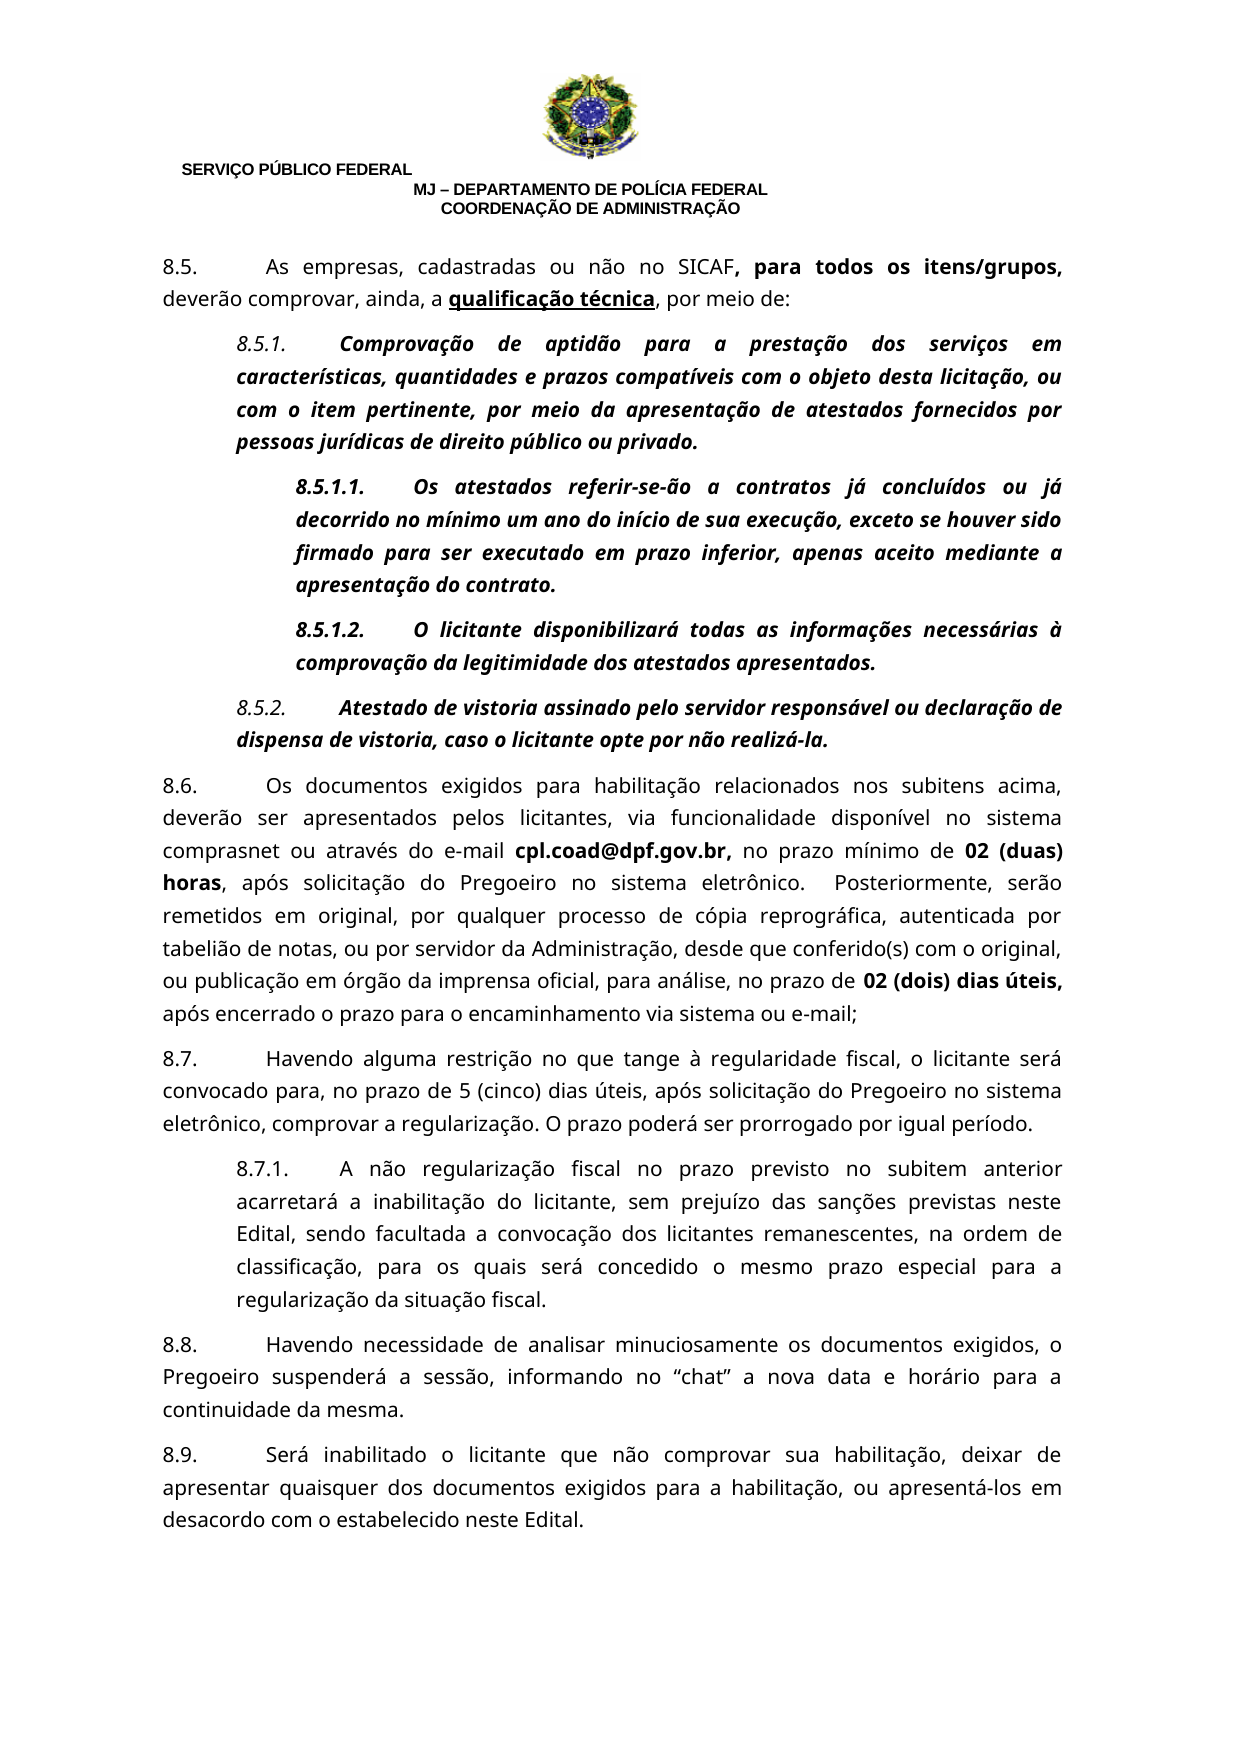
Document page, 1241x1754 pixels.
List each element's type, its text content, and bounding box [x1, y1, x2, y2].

list As empresas, cadastradas ou não no SICAF, para todos os itens/grupos, deverão comprovar, ainda, a qualificação técnica, por meio de: [162, 252, 1063, 313]
list Atestado de vistoria assinado pelo servidor responsável ou declaração de dispensa de vistoria, caso o licitante opte por não realizá-la. [236, 693, 1063, 754]
list Comprovação de aptidão para a prestação dos serviços em características, quantidades e prazos compatíveis com o objeto desta licitação, ou com o item pertinente, por meio da apresentação de atestados fornecidos por pessoas jurídicas de direito público ou privado. [236, 329, 1063, 456]
list Havendo necessidade de analisar minuciosamente os documentos exigidos, o Pregoeiro suspenderá a sessão, informando no “chat” a nova data e horário para a continuidade da mesma. [162, 1330, 1063, 1423]
list Os atestados referir-se-ão a contratos já concluídos ou já decorrido no mínimo um ano do início de sua execução, exceto se houver sido firmado para ser executado em prazo inferior, apenas aceito mediante a apresentação do contrato. [295, 472, 1063, 599]
list Os documentos exigidos para habilitação relacionados nos subitens acima, deverão ser apresentados pelos licitantes, via funcionalidade disponível no sistema comprasnet ou através do e-mail cpl.coad@dpf.gov.br, no prazo mínimo de 02 (duas) horas, após solicitação do Pregoeiro no sistema eletrônico. Posteriormente, serão remetidos em original, por qualquer processo de cópia reprográfica, autenticada por tabelião de notas, ou por servidor da Administração, desde que conferido(s) com o original, ou publicação em órgão da imprensa oficial, para análise, no prazo de 02 (dois) dias úteis, após encerrado o prazo para o encaminhamento via sistema ou e-mail; [162, 771, 1063, 1027]
list O licitante disponibilizará todas as informações necessárias à comprovação da legitimidade dos atestados apresentados. [295, 615, 1063, 676]
list Havendo alguma restrição no que tange à regularidade fiscal, o licitante será convocado para, no prazo de 5 (cinco) dias úteis, após solicitação do Pregoeiro no sistema eletrônico, comprovar a regularização. O prazo poderá ser prorrogado por igual período. [162, 1044, 1063, 1138]
list Será inabilitado o licitante que não comprovar sua habilitação, deixar de apresentar quaisquer dos documentos exigidos para a habilitação, ou apresentá-los em desacordo com o estabelecido neste Edital. [162, 1440, 1063, 1534]
list A não regularização fiscal no prazo previsto no subitem anterior acarretará a inabilitação do licitante, sem prejuízo das sanções previstas neste Edital, sendo facultada a convocação dos licitantes remanescentes, na ordem de classificação, para os quais será concedido o mesmo prazo especial para a regularização da situação fiscal. [236, 1154, 1063, 1313]
